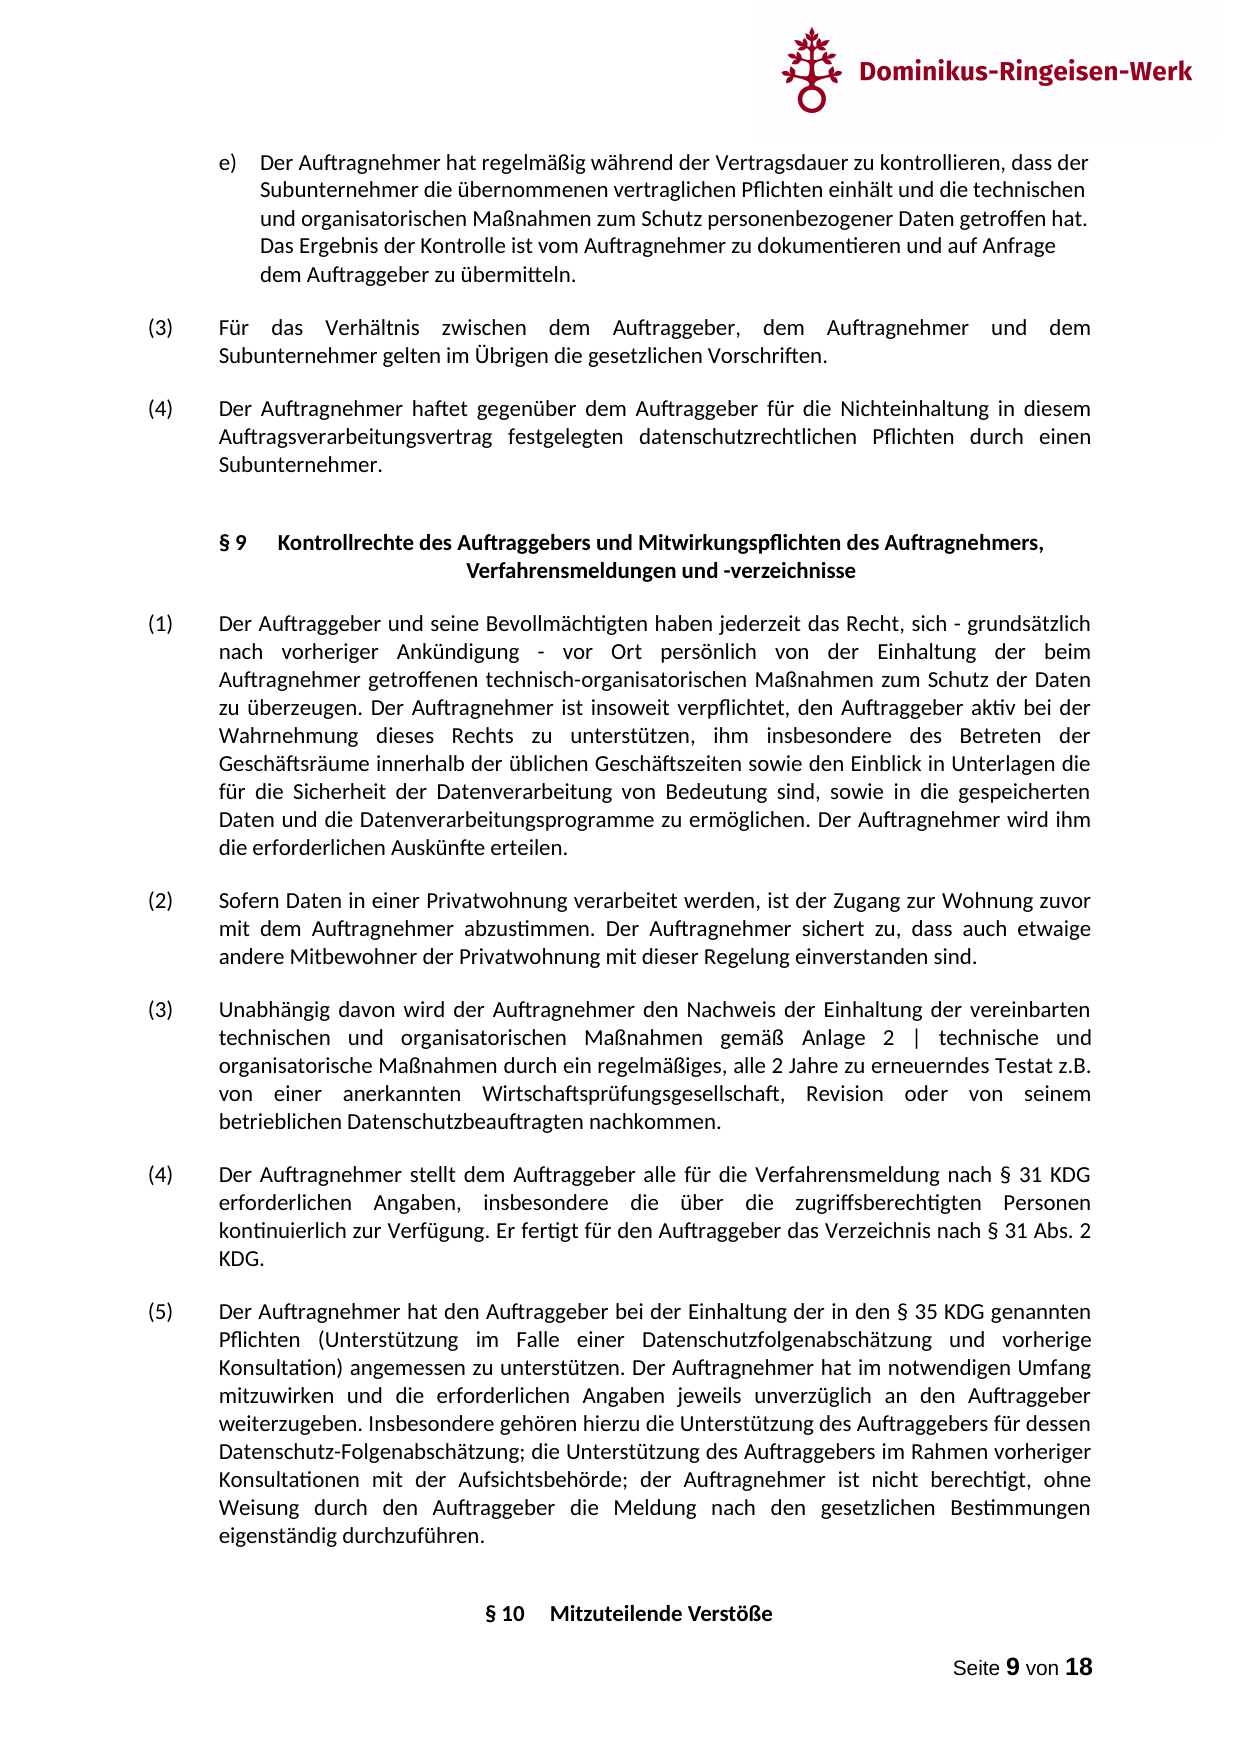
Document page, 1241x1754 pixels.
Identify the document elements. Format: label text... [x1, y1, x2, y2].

subtitle Sofern Daten in einer Privatwohnung verarbeitet werden, ist der Zugang zur Wohnung zuvor mit dem Auftragnehmer abzustimmen. Der Auftragnehmer sichert zu, dass auch etwaige andere Mitbewohner der Privatwohnung mit dieser Regelung einverstanden sind. [148, 886, 1093, 970]
subtitle Der Auftragnehmer hat regelmäßig während der Vertragsdauer zu kontrollieren, dass der Subunternehmer die übernommenen vertraglichen Pflichten einhält und die technischen und organisatorischen Maßnahmen zum Schutz personenbezogener Daten getroffen hat. Das Ergebnis der Kontrolle ist vom Auftragnehmer zu dokumentieren und auf Anfrage dem Auftraggeber zu übermitteln. [218, 148, 1093, 288]
subtitle Der Auftragnehmer stellt dem Auftraggeber alle für die Verfahrensmeldung nach § 31 KDG erforderlichen Angaben, insbesondere die über die zugriffsberechtigten Personen kontinuierlich zur Verfügung. Er fertigt für den Auftraggeber das Verzeichnis nach § 31 Abs. 2 KDG. [148, 1160, 1093, 1272]
subtitle Der Auftragnehmer haftet gegenüber dem Auftraggeber für die Nichteinhaltung in diesem Auftragsverarbeitungsvertrag festgelegten datenschutzrechtlichen Pflichten durch einen Subunternehmer. [148, 394, 1093, 478]
picture [754, 0, 1219, 140]
subtitle Unabhängig davon wird der Auftragnehmer den Nachweis der Einhaltung der vereinbarten technischen und organisatorischen Maßnahmen gemäß Anlage 2 | technische und organisatorische Maßnahmen durch ein regelmäßiges, alle 2 Jahre zu erneuerndes Testat z.B. von einer anerkannten Wirtschaftsprüfungsgesellschaft, Revision oder von seinem betrieblichen Datenschutzbeauftragten nachkommen. [148, 995, 1093, 1135]
subtitle Mitzuteilende Verstöße [185, 1599, 1093, 1627]
subtitle Der Auftragnehmer hat den Auftraggeber bei der Einhaltung der in den § 35 KDG genannten Pflichten (Unterstützung im Falle einer Datenschutzfolgenabschätzung und vorherige Konsultation) angemessen zu unterstützen. Der Auftragnehmer hat im notwendigen Umfang mitzuwirken und die erforderlichen Angaben jeweils unverzüglich an den Auftraggeber weiterzugeben. Insbesondere gehören hierzu die Unterstützung des Auftraggebers für dessen Datenschutz-Folgenabschätzung; die Unterstützung des Auftraggebers im Rahmen vorheriger Konsultationen mit der Aufsichtsbehörde; der Auftragnehmer ist nicht berechtigt, ohne Weisung durch den Auftraggeber die Meldung nach den gesetzlichen Bestimmungen eigenständig durchzuführen. [148, 1297, 1093, 1549]
subtitle Der Auftraggeber und seine Bevollmächtigten haben jederzeit das Recht, sich - grundsätzlich nach vorheriger Ankündigung - vor Ort persönlich von der Einhaltung der beim Auftragnehmer getroffenen technisch-organisatorischen Maßnahmen zum Schutz der Daten zu überzeugen. Der Auftragnehmer ist insoweit verpflichtet, den Auftraggeber aktiv bei der Wahrnehmung dieses Rechts zu unterstützen, ihm insbesondere des Betreten der Geschäftsräume innerhalb der üblichen Geschäftszeiten sowie den Einblick in Unterlagen die für die Sicherheit der Datenverarbeitung von Bedeutung sind, sowie in die gespeicherten Daten und die Datenverarbeitungsprogramme zu ermöglichen. Der Auftragnehmer wird ihm die erforderlichen Auskünfte erteilen. [148, 609, 1093, 861]
subtitle Für das Verhältnis zwischen dem Auftraggeber, dem Auftragnehmer und dem Subunternehmer gelten im Übrigen die gesetzlichen Vorschriften. [148, 313, 1093, 369]
subtitle Kontrollrechte des Auftraggebers und Mitwirkungspflichten des Auftragnehmers, Verfahrensmeldungen und -verzeichnisse [185, 528, 1093, 584]
